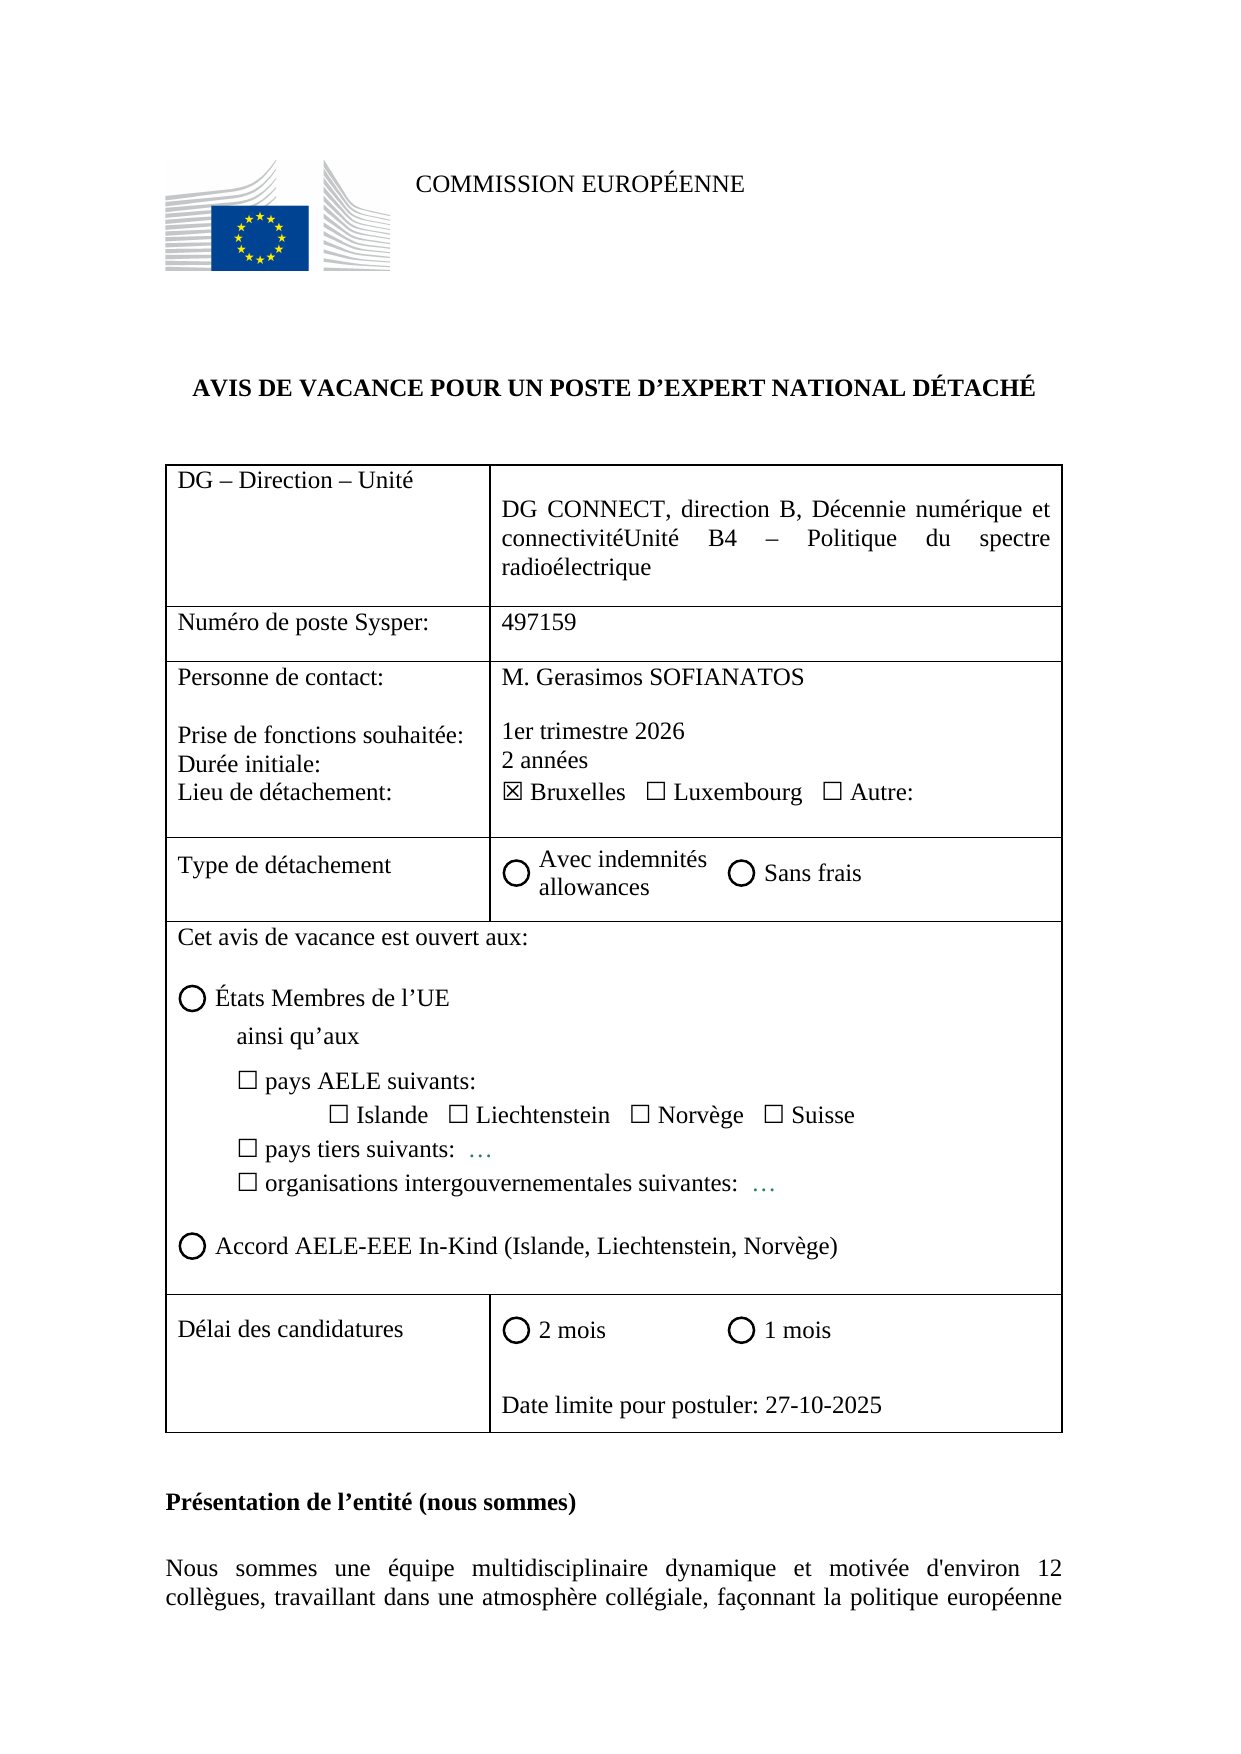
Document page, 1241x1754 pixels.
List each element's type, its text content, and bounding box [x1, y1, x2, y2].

table_cell Date limite pour postuler: [491, 1295, 1061, 1432]
table_cell Numéro de poste Sysper: [167, 607, 489, 661]
table_cell Délai des candidatures [167, 1295, 489, 1432]
list Présentation de l’entité (nous sommes) [165, 1487, 1063, 1516]
table_cell Personne de contact: Prise de fonctions souhaitée: Durée initiale: Lieu de détachement: [167, 662, 489, 836]
table_cell Cet avis de vacance est ouvert aux: ainsi qu’aux pays AELE suivants: Islande Liechtenstein Norvège Suisse pays tiers suivants: organisations intergouvernementales suivantes: [167, 922, 1061, 1294]
table_header DG – Direction – Unité [167, 466, 489, 606]
table_cell [491, 838, 1061, 921]
table_cell années Bruxelles Luxembourg Autre: [491, 662, 1061, 836]
table_cell Type de détachement [167, 838, 489, 921]
picture [165, 160, 391, 271]
